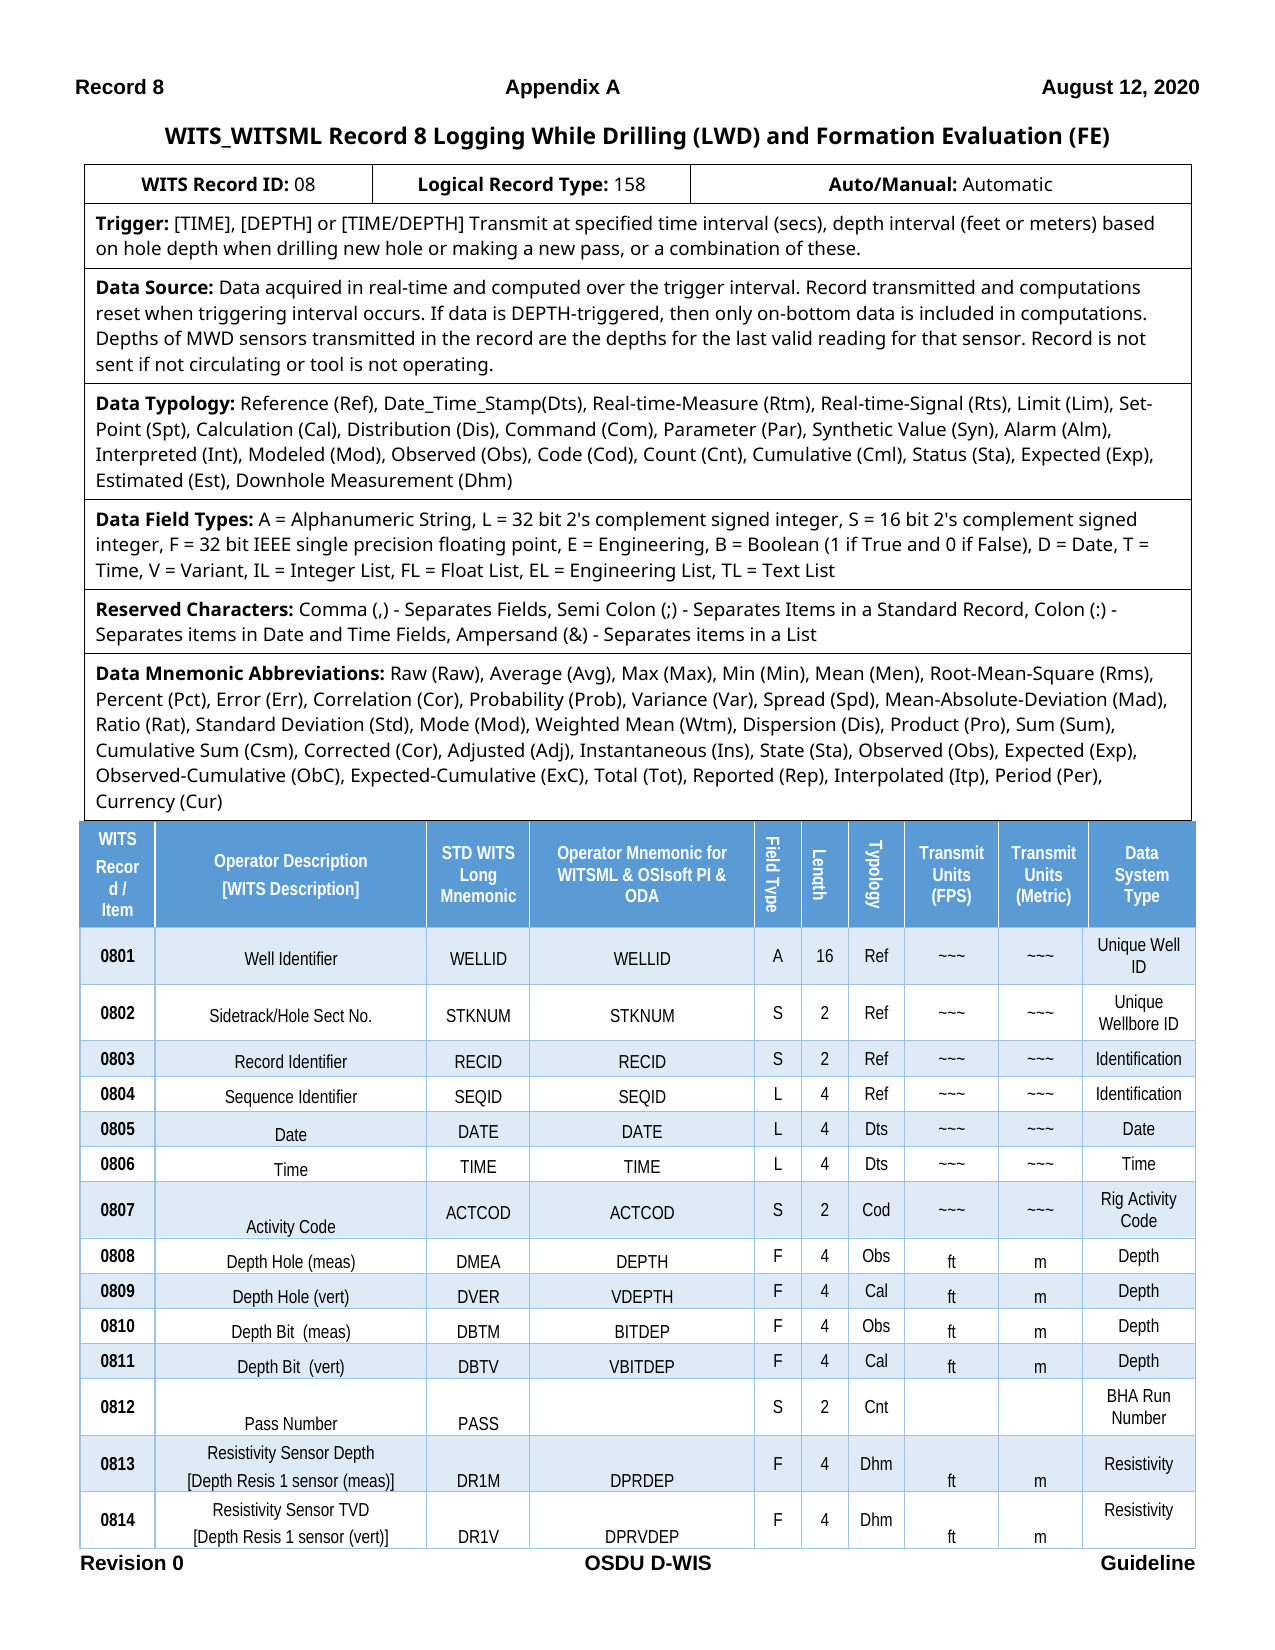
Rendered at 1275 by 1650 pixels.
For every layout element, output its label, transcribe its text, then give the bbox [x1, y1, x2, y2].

table_header Transmit Units (FPS) [905, 822, 998, 927]
table_cell Time [156, 1147, 426, 1181]
table_cell 0808 [81, 1239, 154, 1273]
table_cell TIME [427, 1147, 529, 1181]
table_cell Depth Hole (vert) [156, 1274, 426, 1308]
table_cell STKNUM [427, 985, 529, 1040]
table_header Transmit Units (Metric) [999, 822, 1088, 927]
table_cell Identification [1083, 1041, 1195, 1076]
table_cell 0802 [81, 985, 154, 1040]
table_cell BITDEP [530, 1309, 754, 1343]
table_cell ACTCOD [427, 1182, 529, 1237]
table_cell DPRVDEP [530, 1492, 754, 1548]
table_cell S [755, 1379, 801, 1434]
table_cell SEQID [530, 1077, 754, 1111]
table_cell DR1V [427, 1492, 529, 1548]
table_cell ~~~ [905, 1182, 998, 1237]
table_cell ~~~ [905, 1112, 998, 1146]
table_cell DR1M [427, 1436, 529, 1491]
table_cell A [755, 928, 801, 984]
table_cell Rig Activity Code [1083, 1182, 1195, 1237]
table_cell F [755, 1436, 801, 1491]
table_cell STKNUM [530, 985, 754, 1040]
table_cell 16 [802, 928, 848, 984]
table_cell ~~~ [905, 1077, 998, 1111]
table_cell [905, 1379, 998, 1434]
table_cell ft [905, 1274, 998, 1308]
table_header STD WITS Long Mnemonic [427, 822, 529, 927]
table_cell 0810 [81, 1309, 154, 1343]
table_cell m [999, 1274, 1082, 1308]
table_cell ~~~ [905, 1041, 998, 1076]
table_cell 2 [802, 985, 848, 1040]
table_header Length [802, 822, 848, 927]
table_cell Sequence Identifier [156, 1077, 426, 1111]
table_cell VBITDEP [530, 1344, 754, 1378]
table_cell 4 [802, 1274, 848, 1308]
table_cell ~~~ [999, 1182, 1082, 1237]
table_cell m [999, 1492, 1082, 1548]
table_cell DATE [427, 1112, 529, 1146]
table_cell Resistivity Sensor Depth [Depth Resis 1 sensor (meas)] [156, 1436, 426, 1491]
table_cell PASS [427, 1379, 529, 1434]
table_cell Cnt [849, 1379, 904, 1434]
table_cell DBTV [427, 1344, 529, 1378]
table_cell SEQID [427, 1077, 529, 1111]
table_cell m [999, 1436, 1082, 1491]
table_cell 2 [802, 1379, 848, 1434]
table_cell ~~~ [905, 1147, 998, 1181]
table_header WITS Record ID: 08 [85, 165, 372, 203]
table_cell F [755, 1344, 801, 1378]
table_cell 0809 [81, 1274, 154, 1308]
table_cell Depth [1083, 1274, 1195, 1308]
table_cell 0807 [81, 1182, 154, 1237]
table_cell 0803 [81, 1041, 154, 1076]
table_cell [999, 1379, 1082, 1434]
table_cell Data Field Types: A = Alphanumeric String, L = 32 bit 2's complement signed integer, S = 16 bit 2's complement signed integer, F = 32 bit IEEE single precision floating point, E = Engineering, B = Boolean (1 if True and 0 if False), D = Date, T = Time, V = Variant, IL = Integer List, FL = Float List, EL = Engineering List, TL = Text List [85, 500, 1191, 589]
table_cell m [999, 1309, 1082, 1343]
table_cell Dts [849, 1147, 904, 1181]
table_cell BHA Run Number [1083, 1379, 1195, 1434]
table_cell 0813 [81, 1436, 154, 1491]
table_cell 0805 [81, 1112, 154, 1146]
table_cell 2 [802, 1182, 848, 1237]
table_cell Data Source: Data acquired in real-time and computed over the trigger interval. Record transmitted and computations reset when triggering interval occurs. If data is DEPTH-triggered, then only on-bottom data is included in computations. Depths of MWD sensors transmitted in the record are the depths for the last valid reading for that sensor. Record is not sent if not circulating or tool is not operating. [85, 269, 1191, 383]
table_cell F [755, 1274, 801, 1308]
table_cell Ref [849, 1041, 904, 1076]
table_cell 4 [802, 1436, 848, 1491]
table_cell Reserved Characters: Comma (,) - Separates Fields, Semi Colon (;) - Separates Items in a Standard Record, Colon (:) - Separates items in Date and Time Fields, Ampersand (&) - Separates items in a List [85, 590, 1191, 653]
table_cell Pass Number [156, 1379, 426, 1434]
table_cell Ref [849, 985, 904, 1040]
table_cell Cal [849, 1344, 904, 1378]
table_cell Obs [849, 1239, 904, 1273]
table_cell ACTCOD [530, 1182, 754, 1237]
table_cell DEPTH [530, 1239, 754, 1273]
table_cell WELLID [427, 928, 529, 984]
table_cell Dhm [849, 1492, 904, 1548]
table_cell WELLID [530, 928, 754, 984]
subtitle WITS_WITSML Record 8 Logging While Drilling (LWD) and Formation Evaluation (FE) [75, 120, 1200, 151]
table_cell 4 [802, 1309, 848, 1343]
table_cell RECID [427, 1041, 529, 1076]
table_cell Resistivity [1083, 1492, 1195, 1548]
table_cell Well Identifier [156, 928, 426, 984]
table_cell ~~~ [999, 1077, 1082, 1111]
table_header Data System Type [1089, 822, 1195, 927]
table_cell Depth Hole (meas) [156, 1239, 426, 1273]
table_cell RECID [530, 1041, 754, 1076]
table_cell Resistivity [1083, 1436, 1195, 1491]
table_cell 4 [802, 1239, 848, 1273]
table_cell Data Mnemonic Abbreviations: Raw (Raw), Average (Avg), Max (Max), Min (Min), Mean (Men), Root-Mean-Square (Rms), Percent (Pct), Error (Err), Correlation (Cor), Probability (Prob), Variance (Var), Spread (Spd), Mean-Absolute-Deviation (Mad), Ratio (Rat), Standard Deviation (Std), Mode (Mod), Weighted Mean (Wtm), Dispersion (Dis), Product (Pro), Sum (Sum), Cumulative Sum (Csm), Corrected (Cor), Adjusted (Adj), Instantaneous (Ins), State (Sta), Observed (Obs), Expected (Exp), Observed-Cumulative (ObC), Expected-Cumulative (ExC), Total (Tot), Reported (Rep), Interpolated (Itp), Period (Per), Currency (Cur) [85, 654, 1191, 820]
table_cell Obs [849, 1309, 904, 1343]
table_header Field Type [755, 822, 801, 927]
table_cell F [755, 1492, 801, 1548]
table_cell 4 [802, 1492, 848, 1548]
table_cell ft [905, 1492, 998, 1548]
table_header Typology [849, 822, 904, 927]
table_cell VDEPTH [530, 1274, 754, 1308]
table_cell m [999, 1344, 1082, 1378]
table_header Operator Description [WITS Description] [156, 822, 426, 927]
table_cell Date [156, 1112, 426, 1146]
table_cell 0814 [81, 1492, 154, 1548]
table_cell Time [1083, 1147, 1195, 1181]
table_cell S [755, 1182, 801, 1237]
table_cell Cal [849, 1274, 904, 1308]
table_cell Ref [849, 1077, 904, 1111]
table_cell L [755, 1112, 801, 1146]
table_cell ~~~ [905, 928, 998, 984]
table_header WITS Record / Item [81, 822, 154, 927]
table_cell 0804 [81, 1077, 154, 1111]
table_cell ~~~ [999, 928, 1082, 984]
table_cell Depth Bit (meas) [156, 1309, 426, 1343]
table_cell Depth [1083, 1239, 1195, 1273]
table_cell S [755, 1041, 801, 1076]
table_cell m [999, 1239, 1082, 1273]
table_cell L [755, 1147, 801, 1181]
table_cell DVER [427, 1274, 529, 1308]
table_cell [530, 1379, 754, 1434]
table_cell ~~~ [999, 985, 1082, 1040]
table_cell Dhm [849, 1436, 904, 1491]
table_cell Data Typology: Reference (Ref), Date_Time_Stamp(Dts), Real-time-Measure (Rtm), Real-time-Signal (Rts), Limit (Lim), Set-Point (Spt), Calculation (Cal), Distribution (Dis), Command (Com), Parameter (Par), Synthetic Value (Syn), Alarm (Alm), Interpreted (Int), Modeled (Mod), Observed (Obs), Code (Cod), Count (Cnt), Cumulative (Cml), Status (Sta), Expected (Exp), Estimated (Est), Downhole Measurement (Dhm) [85, 384, 1191, 499]
table_cell Depth [1083, 1344, 1195, 1378]
table_cell 4 [802, 1344, 848, 1378]
table_cell F [755, 1309, 801, 1343]
table_cell Record Identifier [156, 1041, 426, 1076]
table_cell ~~~ [999, 1112, 1082, 1146]
table_cell DBTM [427, 1309, 529, 1343]
table_cell ft [905, 1309, 998, 1343]
table_cell ft [905, 1436, 998, 1491]
table_cell Identification [1083, 1077, 1195, 1111]
table_cell 2 [802, 1041, 848, 1076]
table_cell Depth Bit (vert) [156, 1344, 426, 1378]
table_cell Sidetrack/Hole Sect No. [156, 985, 426, 1040]
table_cell 0811 [81, 1344, 154, 1378]
table_cell S [755, 985, 801, 1040]
table_cell F [755, 1239, 801, 1273]
table_cell Cod [849, 1182, 904, 1237]
table_cell 0812 [81, 1379, 154, 1434]
table_cell Dts [849, 1112, 904, 1146]
table_cell ft [905, 1239, 998, 1273]
table_cell DMEA [427, 1239, 529, 1273]
table_cell Unique Well ID [1083, 928, 1195, 984]
table_cell Activity Code [156, 1182, 426, 1237]
table_cell 4 [802, 1112, 848, 1146]
table_cell ~~~ [999, 1147, 1082, 1181]
table_cell 0801 [81, 928, 154, 984]
table_header Auto/Manual: Automatic [691, 165, 1191, 203]
table_cell Trigger: [TIME], [DEPTH] or [TIME/DEPTH] Transmit at specified time interval (secs), depth interval (feet or meters) based on hole depth when drilling new hole or making a new pass, or a combination of these. [85, 204, 1191, 267]
table_cell Date [1083, 1112, 1195, 1146]
table_cell Depth [1083, 1309, 1195, 1343]
table_cell ~~~ [999, 1041, 1082, 1076]
table_cell 4 [802, 1147, 848, 1181]
table_cell L [755, 1077, 801, 1111]
table_cell 4 [802, 1077, 848, 1111]
table_cell ~~~ [905, 985, 998, 1040]
table_header Operator Mnemonic for WITSML & OSIsoft PI & ODA [530, 822, 754, 927]
table_cell DPRDEP [530, 1436, 754, 1491]
table_cell Unique Wellbore ID [1083, 985, 1195, 1040]
table_cell 0806 [81, 1147, 154, 1181]
table_header Logical Record Type: 158 [373, 165, 690, 203]
table_cell DATE [530, 1112, 754, 1146]
table_cell ft [905, 1344, 998, 1378]
table_cell Ref [849, 928, 904, 984]
table_cell Resistivity Sensor TVD [Depth Resis 1 sensor (vert)] [156, 1492, 426, 1548]
table_cell TIME [530, 1147, 754, 1181]
